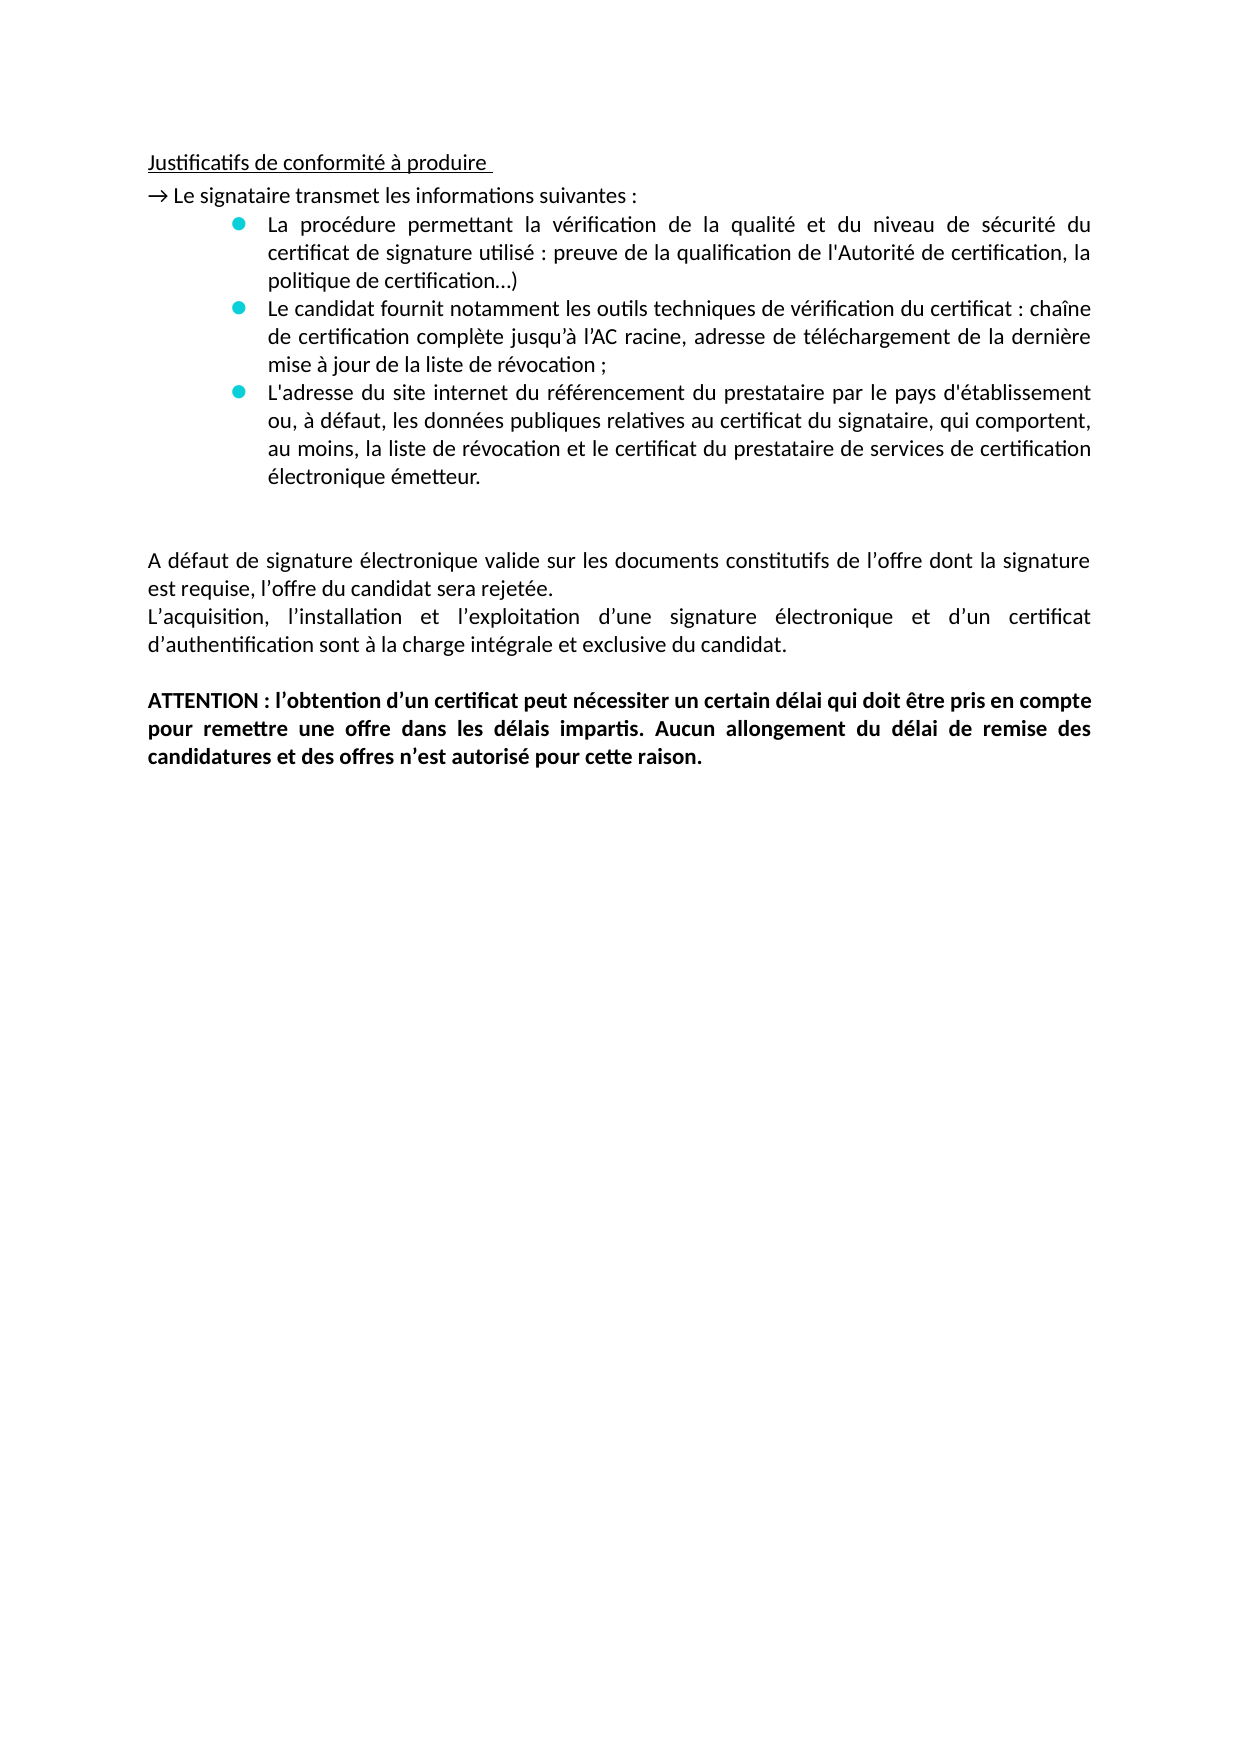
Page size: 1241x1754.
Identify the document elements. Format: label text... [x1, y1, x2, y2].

text ATTENTION : l’obtention d’un certificat peut nécessiter un certain délai qui doit être pris en compte pour remettre une offre dans les délais impartis. Aucun allongement du délai de remise des candidatures et des offres n’est autorisé pour cette raison. [148, 686, 1093, 770]
text Justificatifs de conformité à produire [148, 148, 1093, 176]
list Le candidat fournit notamment les outils techniques de vérification du certificat : chaîne de certification complète jusqu’à l’AC racine, adresse de téléchargement de la dernière mise à jour de la liste de révocation ; [230, 294, 1093, 378]
text A défaut de signature électronique valide sur les documents constitutifs de l’offre dont la signature est requise, l’offre du candidat sera rejetée. [148, 546, 1093, 602]
list La procédure permettant la vérification de la qualité et du niveau de sécurité du certificat de signature utilisé : preuve de la qualification de l'Autorité de certification, la politique de certification…) [230, 210, 1093, 294]
text L’acquisition, l’installation et l’exploitation d’une signature électronique et d’un certificat d’authentification sont à la charge intégrale et exclusive du candidat. [148, 602, 1093, 658]
text → Le signataire transmet les informations suivantes : [148, 182, 1093, 210]
list L'adresse du site internet du référencement du prestataire par le pays d'établissement ou, à défaut, les données publiques relatives au certificat du signataire, qui comportent, au moins, la liste de révocation et le certificat du prestataire de services de certification électronique émetteur. [230, 378, 1093, 490]
